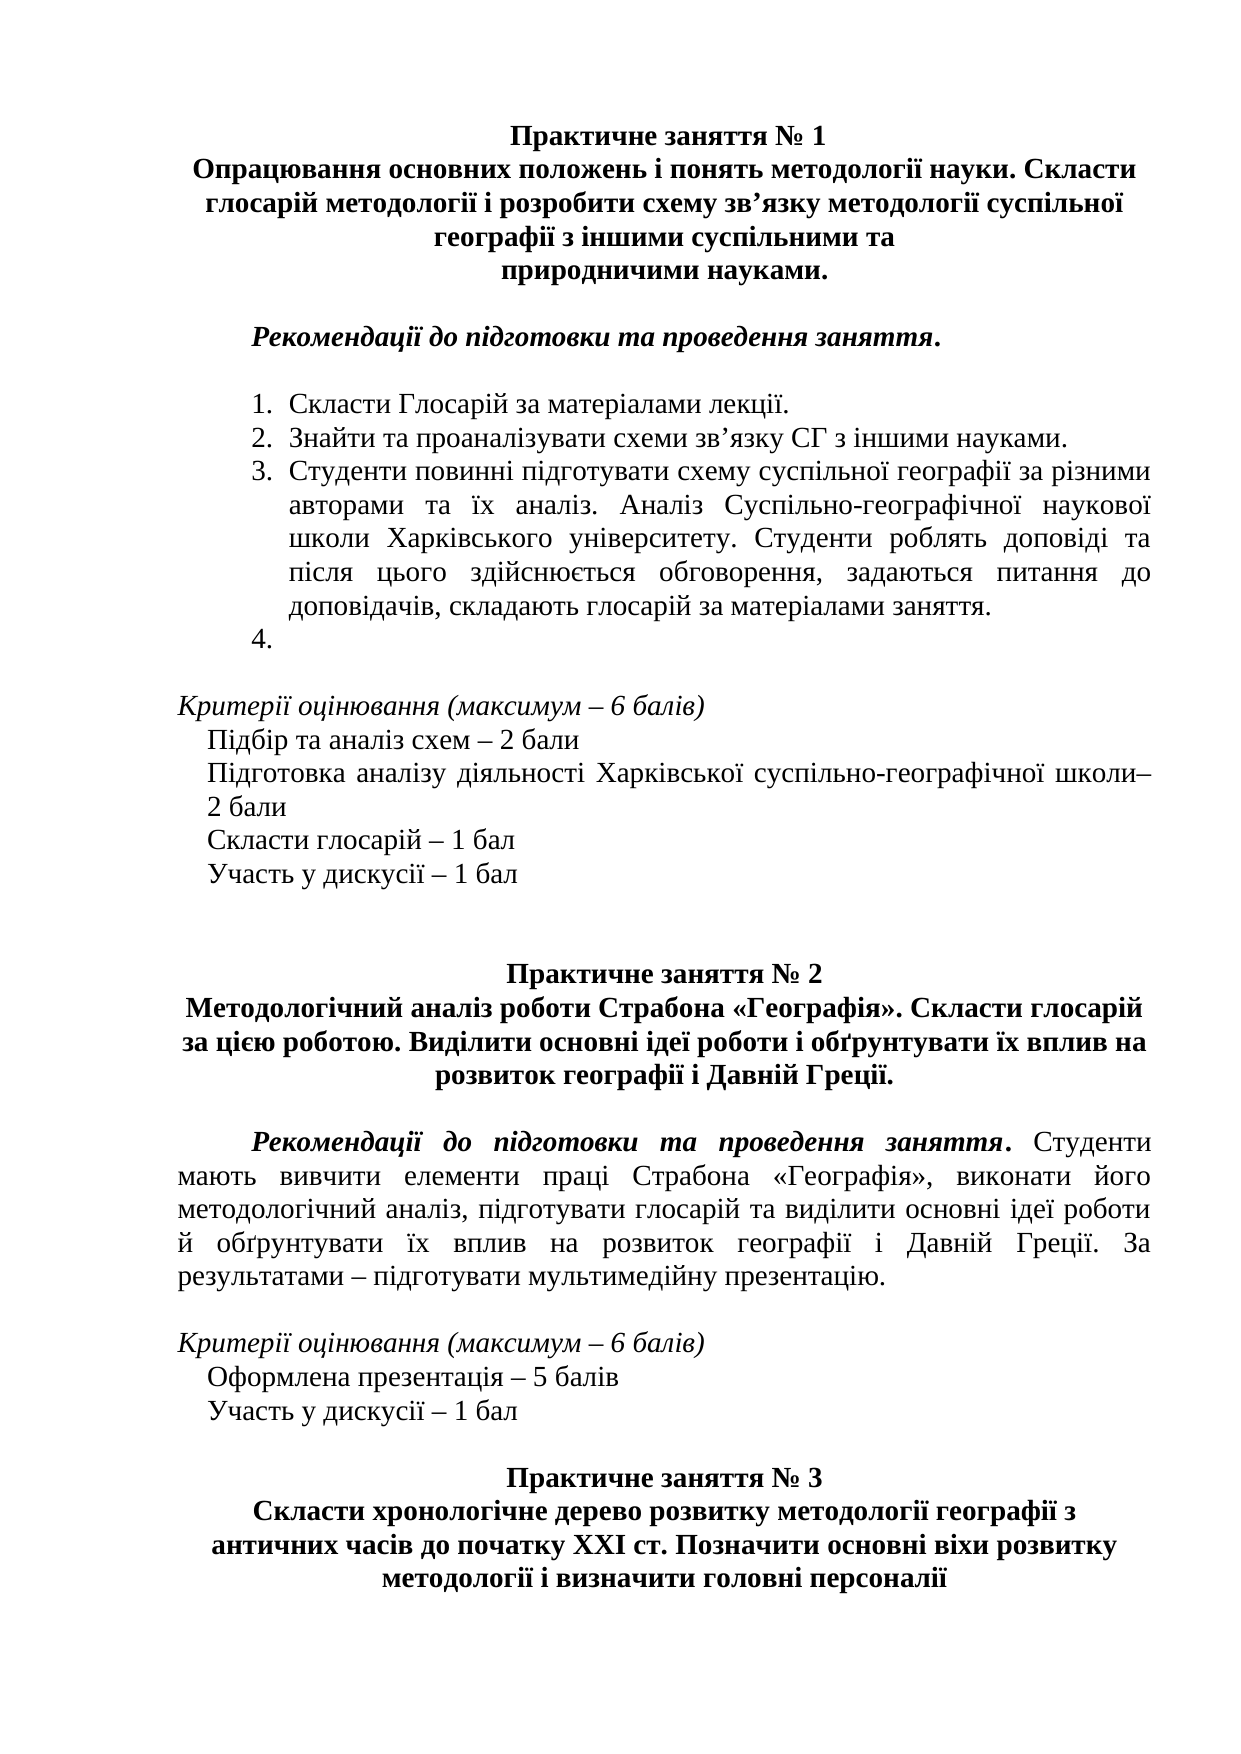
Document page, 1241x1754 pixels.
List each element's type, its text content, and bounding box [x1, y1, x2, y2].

text Скласти хронологічне дерево розвитку методології географії з [177, 1493, 1152, 1527]
text Скласти глосарій – 1 бал [207, 822, 1152, 856]
text Критерії оцінювання (максимум – 6 балів) [177, 688, 1152, 722]
text Підбір та аналіз схем – 2 бали [207, 722, 1152, 755]
text Оформлена презентація – 5 балів [207, 1359, 1152, 1393]
list Знайти та проаналізувати схеми зв’язку СГ з іншими науками. [251, 420, 1152, 453]
text Рекомендації до підготовки та проведення заняття. [177, 319, 1152, 353]
text Рекомендації до підготовки та проведення заняття. Студенти мають вивчити елементи праці Страбона «Географія», виконати його методологічний аналіз, підготувати глосарій та виділити основні ідеї роботи й обґрунтувати їх вплив на розвиток географії і Давній Греції. За результатами – підготувати мультимедійну презентацію. [177, 1124, 1152, 1292]
text античних часів до початку ХХІ ст. Позначити основні віхи розвитку методології і визначити головні персоналії [177, 1527, 1152, 1594]
text Підготовка аналізу діяльності Харківської суспільно-географічної школи– 2 бали [207, 755, 1152, 822]
list Студенти повинні підготувати схему суспільної географії за різними авторами та їх аналіз. Аналіз Суспільно-географічної наукової школи Харківського університету. Студенти роблять доповіді та після цього здійснюється обговорення, задаються питання до доповідачів, складають глосарій за матеріалами заняття. [251, 453, 1152, 621]
text Опрацювання основних положень і понять методології науки. Скласти глосарій методології і розробити схему зв’язку методології суспільної географії з іншими суспільними та [177, 152, 1152, 252]
text Критерії оцінювання (максимум – 6 балів) [177, 1326, 1152, 1359]
text Участь у дискусії – 1 бал [207, 1393, 1152, 1426]
list Скласти Глосарій за матеріалами лекції. [251, 386, 1152, 420]
text Практичне заняття № 1 [177, 118, 1152, 152]
text Практичне заняття № 2 [177, 957, 1152, 990]
text Практичне заняття № 3 [177, 1460, 1152, 1493]
text Методологічний аналіз роботи Страбона «Географія». Скласти глосарій за цією роботою. Виділити основні ідеї роботи і обґрунтувати їх вплив на розвиток географії і Давній Греції. [177, 990, 1152, 1091]
text природничими науками. [177, 252, 1152, 286]
text Участь у дискусії – 1 бал [207, 856, 1152, 889]
